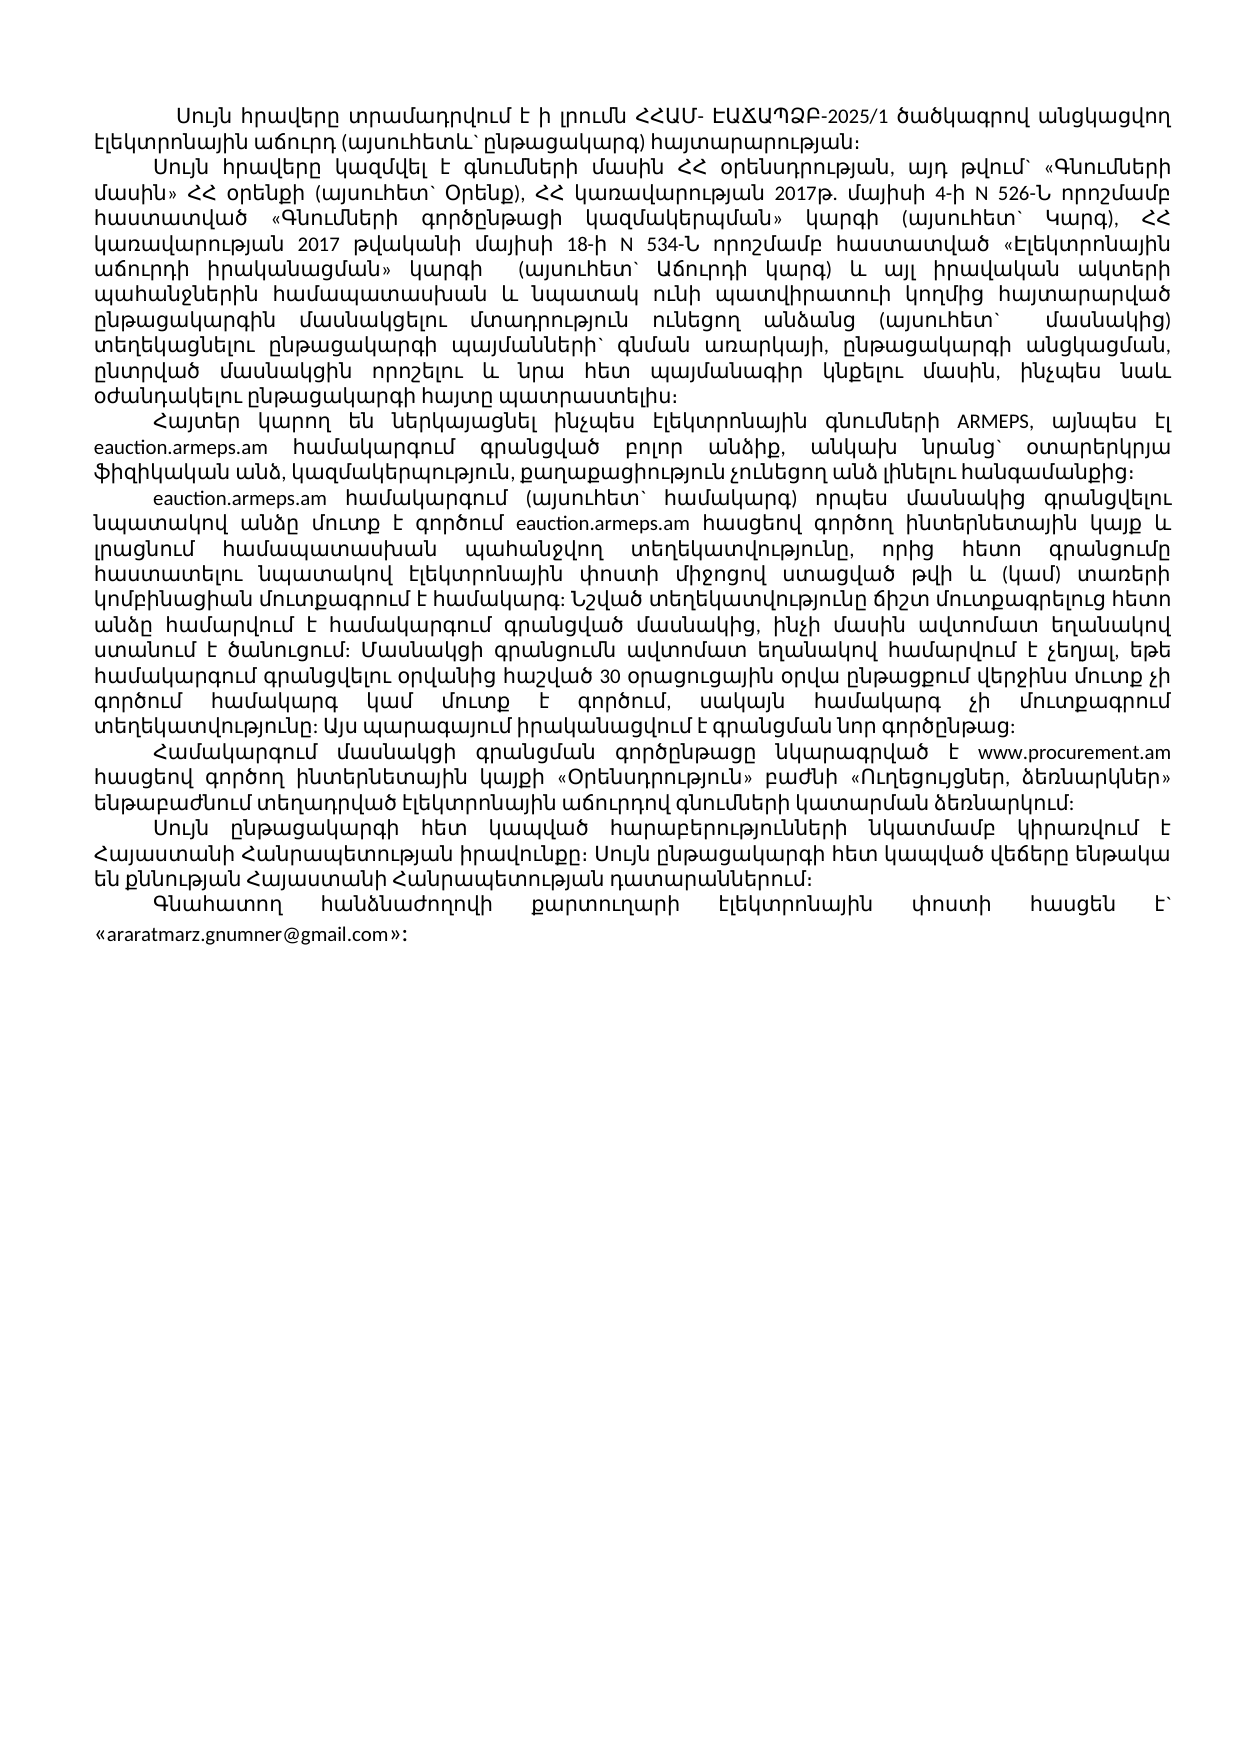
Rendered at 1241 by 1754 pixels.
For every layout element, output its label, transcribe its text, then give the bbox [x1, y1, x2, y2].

text Հայտեր կարող են ներկայացնել ինչպես էլեկտրոնային գնումների ARMEPS, այնպես էլ eauction.armeps.am համակարգում գրանցված բոլոր անձիք, անկախ նրանց` օտարերկրյա ֆիզիկական անձ, կազմակերպություն, քաղաքացիություն չունեցող անձ լինելու հանգամանքից։ [94, 409, 1171, 485]
text Համակարգում մասնակցի գրանցման գործընթացը նկարագրված է www.procurement.am հասցեով գործող ինտերնետային կայքի «Օրենսդրություն» բաժնի «Ուղեցույցներ, ձեռնարկներ» ենթաբաժնում տեղադրված էլեկտրոնային աճուրդով գնումների կատարման ձեռնարկում: [94, 739, 1171, 815]
text eauction.armeps.am համակարգում (այսուհետ` համակարգ) որպես մասնակից գրանցվելու նպատակով անձը մուտք է գործում eauction.armeps.am հասցեով գործող ինտերնետային կայք և լրացնում համապատասխան պահանջվող տեղեկատվությունը, որից հետո գրանցումը հաստատելու նպատակով էլեկտրոնային փոստի միջոցով ստացված թվի և (կամ) տառերի կոմբինացիան մուտքագրում է համակարգ: Նշված տեղեկատվությունը ճիշտ մուտքագրելուց հետո անձը համարվում է համակարգում գրանցված մասնակից, ինչի մասին ավտոմատ եղանակով ստանում է ծանուցում: Մասնակցի գրանցումն ավտոմատ եղանակով համարվում է չեղյալ, եթե համակարգում գրանցվելու օրվանից հաշված 30 օրացուցային օրվա ընթացքում վերջինս մուտք չի գործում համակարգ կամ մուտք է գործում, սակայն համակարգ չի մուտքագրում տեղեկատվությունը: Այս պարագայում իրականացվում է գրանցման նոր գործընթաց: [94, 485, 1171, 739]
text Գնահատող հանձնաժողովի քարտուղարի էլեկտրոնային փոստի հասցեն է` «araratmarz.gnumner@gmail.com»: [94, 892, 1171, 948]
text Սույն ընթացակարգի հետ կապված հարաբերությունների նկատմամբ կիրառվում է Հայաստանի Հանրապետության իրավունքը։ Սույն ընթացակարգի հետ կապված վեճերը ենթակա են քննության Հայաստանի Հանրապետության դատարաններում։ [94, 815, 1171, 892]
text Սույն հրավերը կազմվել է գնումների մասին ՀՀ օրենսդրության, այդ թվում` «Գնումների մասին» ՀՀ օրենքի (այսուհետ` Օրենք), ՀՀ կառավարության 2017թ. մայիսի 4-ի N 526-Ն որոշմամբ հաստատված «Գնումների գործընթացի կազմակերպման» կարգի (այսուհետ` Կարգ), ՀՀ կառավարության 2017 թվականի մայիսի 18-ի N 534-Ն որոշմամբ հաստատված «Էլեկտրոնային աճուրդի իրականացման» կարգի (այսուհետ` Աճուրդի կարգ) և այլ իրավական ակտերի պահանջներին համապատասխան և նպատակ ունի պատվիրատուի կողմից հայտարարված ընթացակարգին մասնակցելու մտադրություն ունեցող անձանց (այսուհետ` մասնակից) տեղեկացնելու ընթացակարգի պայմանների` գնման առարկայի, ընթացակարգի անցկացման, ընտրված մասնակցին որոշելու և նրա հետ պայմանագիր կնքելու մասին, ինչպես նաև օժանդակելու ընթացակարգի հայտը պատրաստելիս։ [94, 154, 1171, 409]
text Սույն հրավերը տրամադրվում է ի լրումն ՀՀԱՄ- ԷԱՃԱՊՁԲ-2025/1 ծածկագրով անցկացվող էլեկտրոնային աճուրդ (այսուհետև` ընթացակարգ) հայտարարության։ [94, 104, 1171, 154]
